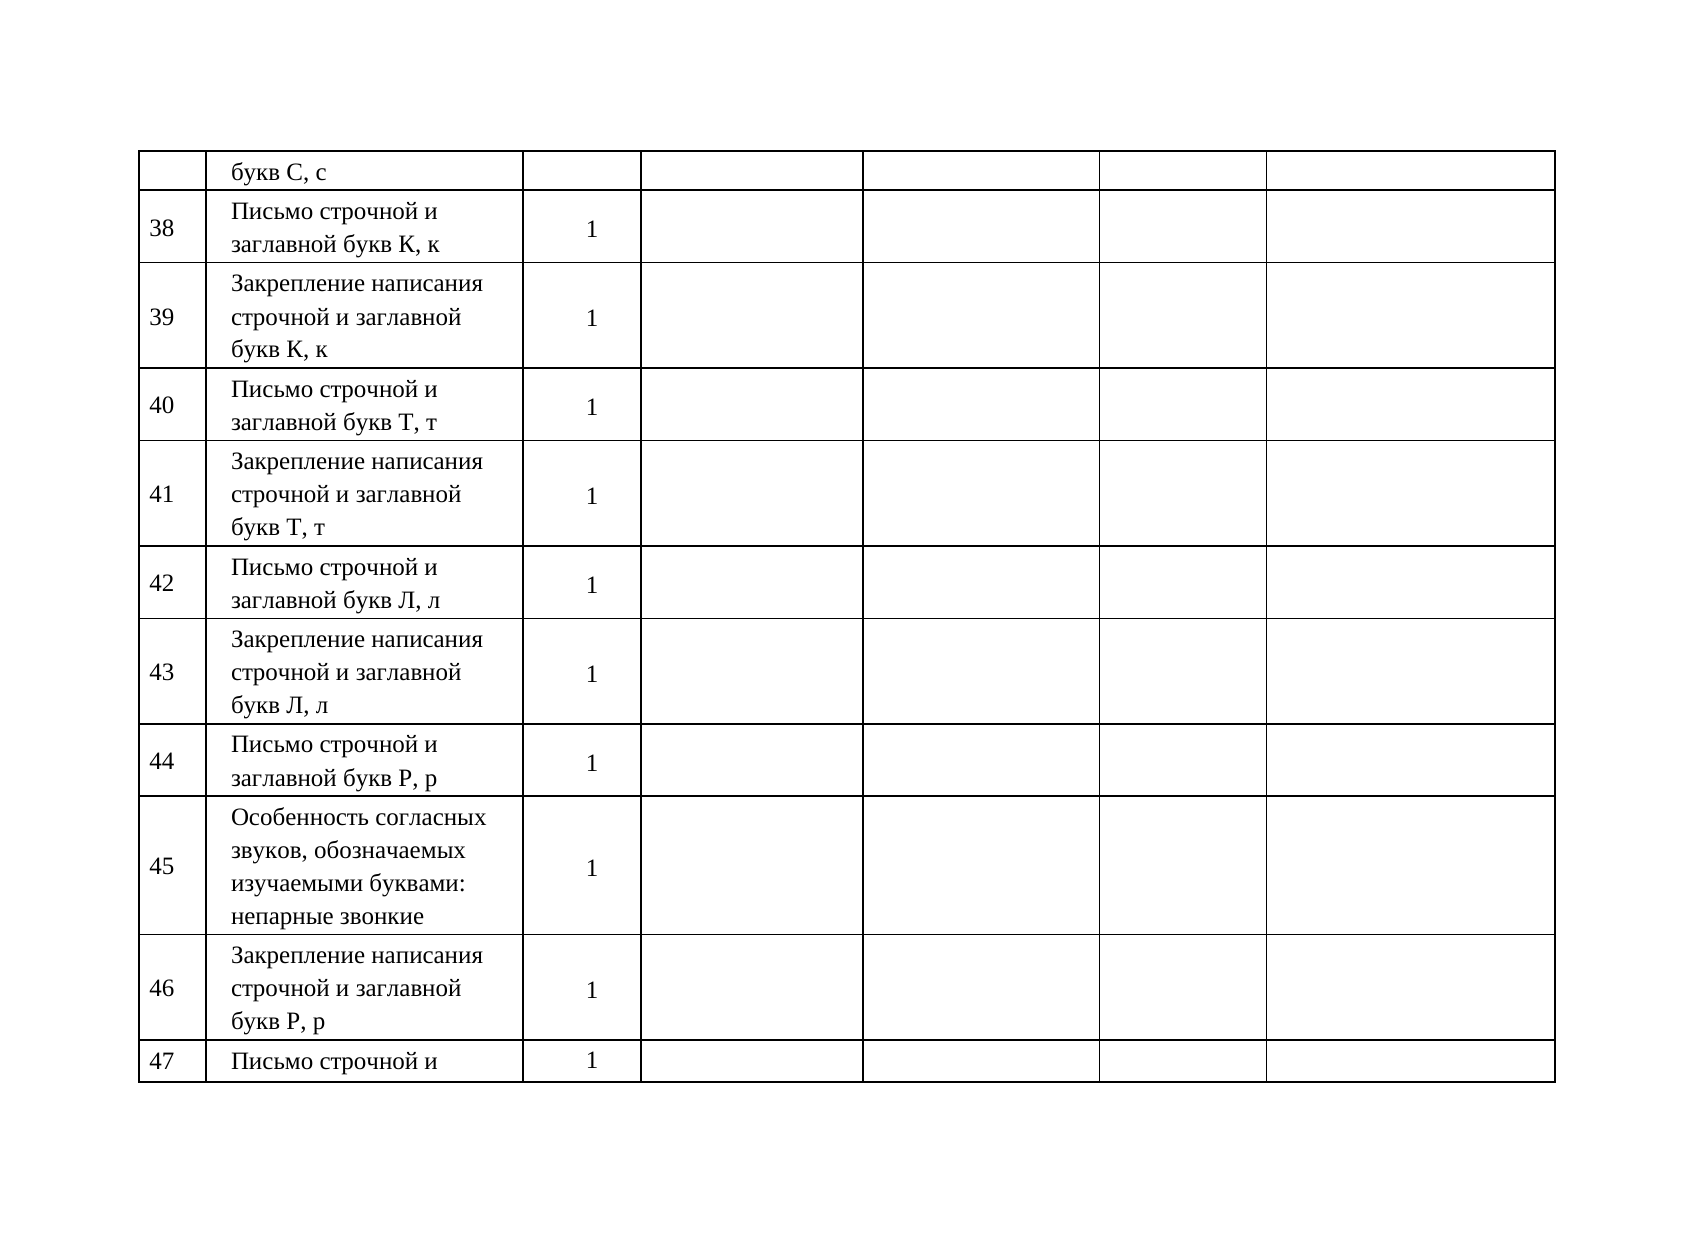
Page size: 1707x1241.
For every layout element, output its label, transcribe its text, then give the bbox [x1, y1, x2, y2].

table_cell [642, 547, 862, 617]
table_cell [1267, 263, 1554, 367]
table_cell [864, 1041, 1099, 1081]
table_cell [642, 152, 862, 189]
table_cell [864, 935, 1099, 1039]
table_cell Письмо строчной и заглавной букв Т, т [207, 369, 522, 439]
table_cell Письмо строчной и заглавной букв К, к [207, 191, 522, 262]
table_cell [642, 369, 862, 439]
table_cell [1100, 152, 1266, 189]
table_cell [1100, 263, 1266, 367]
table_cell 44 [140, 725, 205, 795]
table_cell Закрепление написания строчной и заглавной букв К, к [207, 263, 522, 367]
table_cell [642, 619, 862, 723]
table_cell Письмо строчной и заглавной букв Р, р [207, 725, 522, 795]
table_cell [207, 1041, 522, 1081]
table_cell [1267, 152, 1554, 189]
table_cell 38 [140, 191, 205, 262]
table_cell [1267, 369, 1554, 439]
table_cell [642, 441, 862, 545]
table_cell 1 [524, 191, 640, 262]
table_cell [1267, 1041, 1554, 1081]
table_cell 1 [524, 797, 640, 934]
table_cell [864, 441, 1099, 545]
table_cell 41 [140, 441, 205, 545]
table_cell 1 [524, 369, 640, 439]
table_cell [1267, 935, 1554, 1039]
table_cell Закрепление написания строчной и заглавной букв Р, р [207, 935, 522, 1039]
table_cell 46 [140, 935, 205, 1039]
table_cell [642, 191, 862, 262]
table_cell 1 [524, 263, 640, 367]
table_cell 1 [524, 619, 640, 723]
table_cell [1267, 547, 1554, 617]
table_cell [1100, 441, 1266, 545]
table_cell [1267, 797, 1554, 934]
table_cell [864, 725, 1099, 795]
table_cell Закрепление написания строчной и заглавной букв Т, т [207, 441, 522, 545]
table_cell Особенность согласных звуков, обозначаемых изучаемыми буквами: непарные звонкие [207, 797, 522, 934]
table_cell 42 [140, 547, 205, 617]
table_cell [864, 369, 1099, 439]
table_cell [1100, 1041, 1266, 1081]
table_cell [642, 263, 862, 367]
table_cell [1100, 725, 1266, 795]
table_cell 1 [524, 725, 640, 795]
table_cell 47 [140, 1041, 205, 1081]
table_cell [1100, 191, 1266, 262]
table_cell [207, 152, 522, 189]
table_cell [1100, 797, 1266, 934]
table_cell [642, 797, 862, 934]
table_cell [642, 935, 862, 1039]
table_cell [1267, 191, 1554, 262]
table_cell 1 [524, 547, 640, 617]
table_cell 37 [140, 152, 205, 189]
table_cell [864, 191, 1099, 262]
table_cell 40 [140, 369, 205, 439]
table_cell [1100, 547, 1266, 617]
table_cell [864, 619, 1099, 723]
table_cell 1 [524, 441, 640, 545]
table_cell [1100, 369, 1266, 439]
table_cell 1 [524, 152, 640, 189]
table_cell 45 [140, 797, 205, 934]
table_cell [642, 725, 862, 795]
table_cell [1267, 441, 1554, 545]
table_cell 43 [140, 619, 205, 723]
table_cell [642, 1041, 862, 1081]
table_cell [1267, 619, 1554, 723]
table_cell [1100, 935, 1266, 1039]
table_cell 1 [524, 935, 640, 1039]
table_cell Письмо строчной и заглавной букв Л, л [207, 547, 522, 617]
table_cell [864, 263, 1099, 367]
table_cell [864, 152, 1099, 189]
table_cell [1267, 725, 1554, 795]
table_cell Закрепление написания строчной и заглавной букв Л, л [207, 619, 522, 723]
table_cell 1 [524, 1041, 640, 1081]
table_cell [864, 797, 1099, 934]
table_cell [864, 547, 1099, 617]
table_cell [1100, 619, 1266, 723]
table_cell 39 [140, 263, 205, 367]
